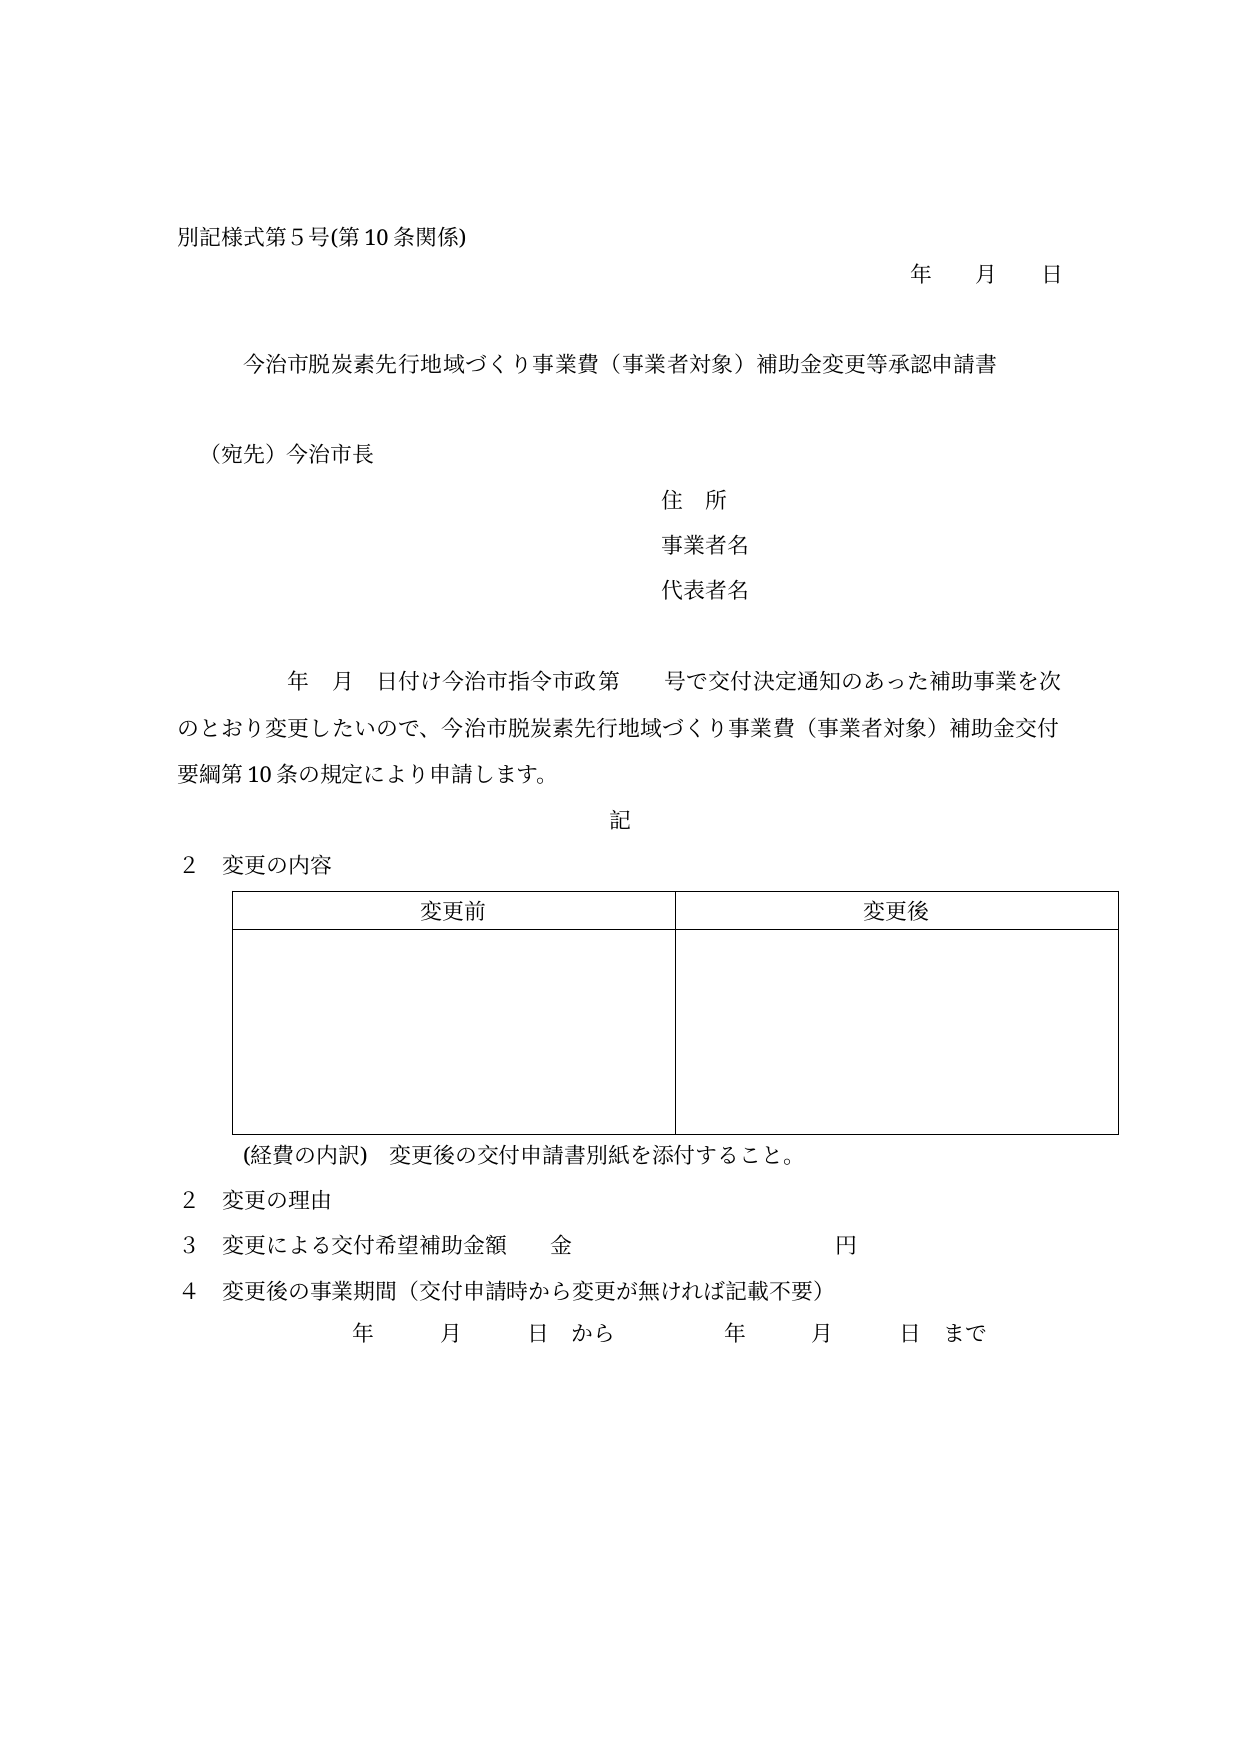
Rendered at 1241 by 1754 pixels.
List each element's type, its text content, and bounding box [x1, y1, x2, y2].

text (経費の内訳) 変更後の交付申請書別紙を添付すること。 [177, 1135, 1063, 1172]
text （宛先）今治市長 [177, 435, 1063, 472]
text 年 月 日 から 年 月 日 まで [177, 1313, 1063, 1351]
list 変更による交付希望補助金額 金 円 [178, 1226, 1063, 1263]
table_header 変更前 [233, 892, 675, 929]
text 別記様式第５号(第10条関係) [177, 217, 1063, 254]
table_cell [233, 930, 675, 1134]
list 変更の理由 [178, 1180, 1063, 1218]
text 年 月 日付け今治市指令市政第 号で交付決定通知のあった補助事業を次のとおり変更したいので、今治市脱炭素先行地域づくり事業費（事業者対象）補助金交付要綱第10条の規定により申請します。 [177, 661, 1063, 792]
list 変更の内容 [178, 845, 1063, 883]
text 事業者名 [177, 525, 1063, 563]
text 住 所 [177, 480, 1063, 517]
text 今治市脱炭素先行地域づくり事業費（事業者対象）補助金変更等承認申請書 [177, 344, 1063, 382]
list 変更後の事業期間（交付申請時から変更が無ければ記載不要） [178, 1271, 1063, 1308]
text 記 [177, 800, 1063, 837]
table_header 変更後 [676, 892, 1118, 929]
text 代表者名 [177, 571, 1063, 608]
text 年 月 日 [177, 254, 1063, 292]
table_cell [676, 930, 1118, 1134]
